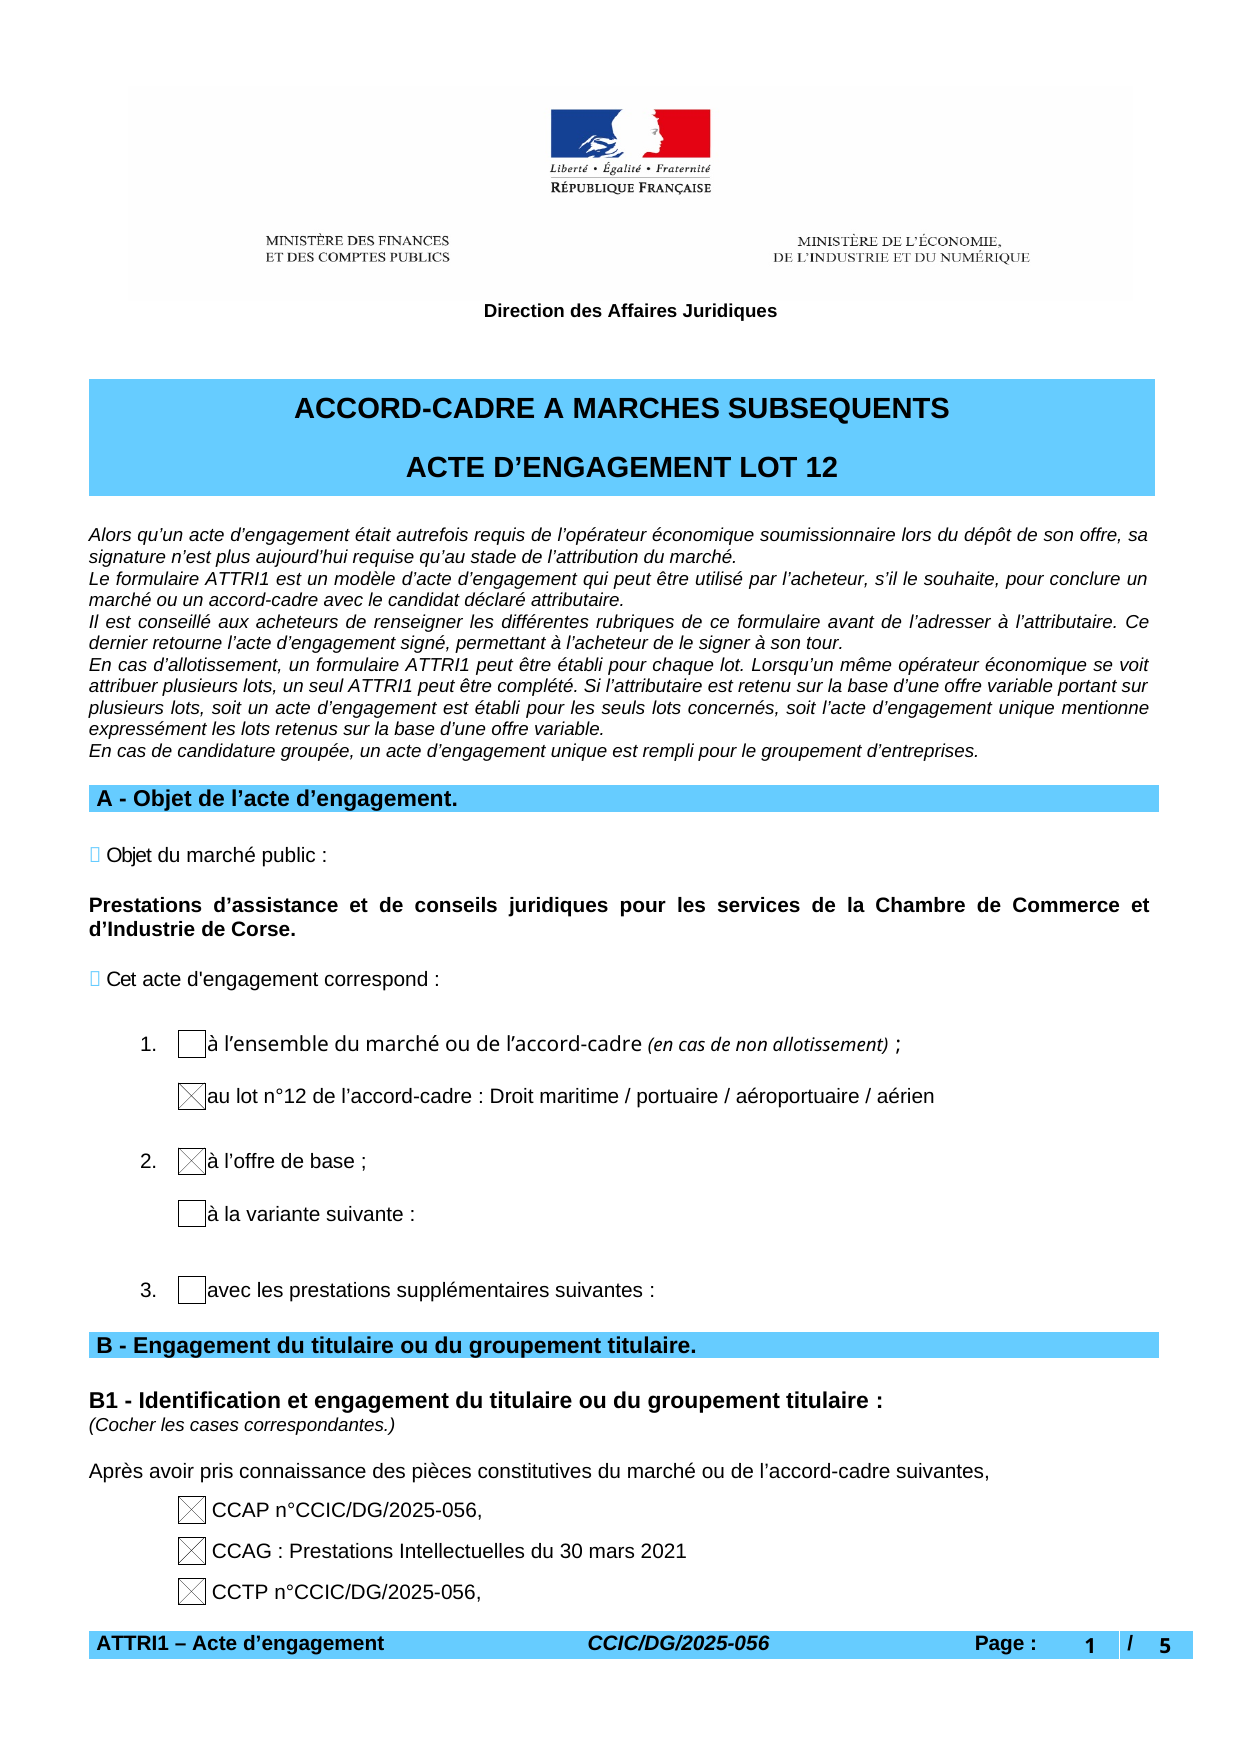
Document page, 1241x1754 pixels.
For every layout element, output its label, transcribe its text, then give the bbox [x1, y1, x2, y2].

text  Objet du marché public : [89, 840, 1152, 868]
text CCAG : Prestations Intellectuelles du 30 mars 2021 [177, 1536, 1152, 1565]
table_header Direction des Affaires Juridiques [87, 86, 1174, 350]
text Après avoir pris connaissance des pièces constitutives du marché ou de l’accord-cadre suivantes, [89, 1459, 1152, 1483]
text  Cet acte d'engagement correspond : [89, 964, 1152, 993]
picture [128, 86, 1133, 301]
text CCTP n°CCIC/DG/2025-056, [177, 1577, 1152, 1606]
table_header ACCORD-CADRE A MARCHES SUBSEQUENTS ACTE D’ENGAGEMENT LOT 12 [89, 379, 1155, 496]
text Le formulaire ATTRI1 est un modèle d’acte d’engagement qui peut être utilisé par l’acheteur, s’il le souhaite, pour conclure un marché ou un accord-cadre avec le candidat déclaré attributaire. [89, 567, 1152, 610]
list à l’ensemble du marché ou de l’accord-cadre (en cas de non allotissement) ; [140, 1029, 1152, 1058]
list à l’offre de base ; [205, 1147, 1152, 1175]
text Il est conseillé aux acheteurs de renseigner les différentes rubriques de ce formulaire avant de l’adresser à l’attributaire. Ce dernier retourne l’acte d’engagement signé, permettant à l’acheteur de le signer à son tour. [89, 610, 1152, 653]
list avec les prestations supplémentaires suivantes : [140, 1275, 1152, 1304]
text à la variante suivante : [177, 1199, 1152, 1227]
text (Cocher les cases correspondantes.) [89, 1413, 1152, 1435]
text CCAP n°CCIC/DG/2025-056, [177, 1495, 1152, 1524]
text En cas d’allotissement, un formulaire ATTRI1 peut être établi pour chaque lot. Lorsqu’un même opérateur économique se voit attribuer plusieurs lots, un seul ATTRI1 peut être complété. Si l’attributaire est retenu sur la base d’une offre variable portant sur plusieurs lots, soit un acte d’engagement est établi pour les seuls lots concernés, soit l’acte d’engagement unique mentionne expressément les lots retenus sur la base d’une offre variable. [89, 653, 1152, 740]
text au lot n°12 de l’accord-cadre : Droit maritime / portuaire / aéroportuaire / aérien [205, 1082, 1152, 1110]
table_header A - Objet de l’acte d’engagement. [89, 785, 1159, 812]
table_header B - Engagement du titulaire ou du groupement titulaire. [89, 1332, 1159, 1358]
text En cas de candidature groupée, un acte d’engagement unique est rempli pour le groupement d’entreprises. [89, 740, 1152, 761]
text Alors qu’un acte d’engagement était autrefois requis de l’opérateur économique soumissionnaire lors du dépôt de son offre, sa signature n’est plus aujourd’hui requise qu’au stade de l’attribution du marché. [89, 524, 1152, 567]
text Prestations d’assistance et de conseils juridiques pour les services de la Chambre de Commerce et d’Industrie de Corse. [89, 892, 1152, 940]
subtitle B1 - Identification et engagement du titulaire ou du groupement titulaire : [89, 1387, 1152, 1413]
